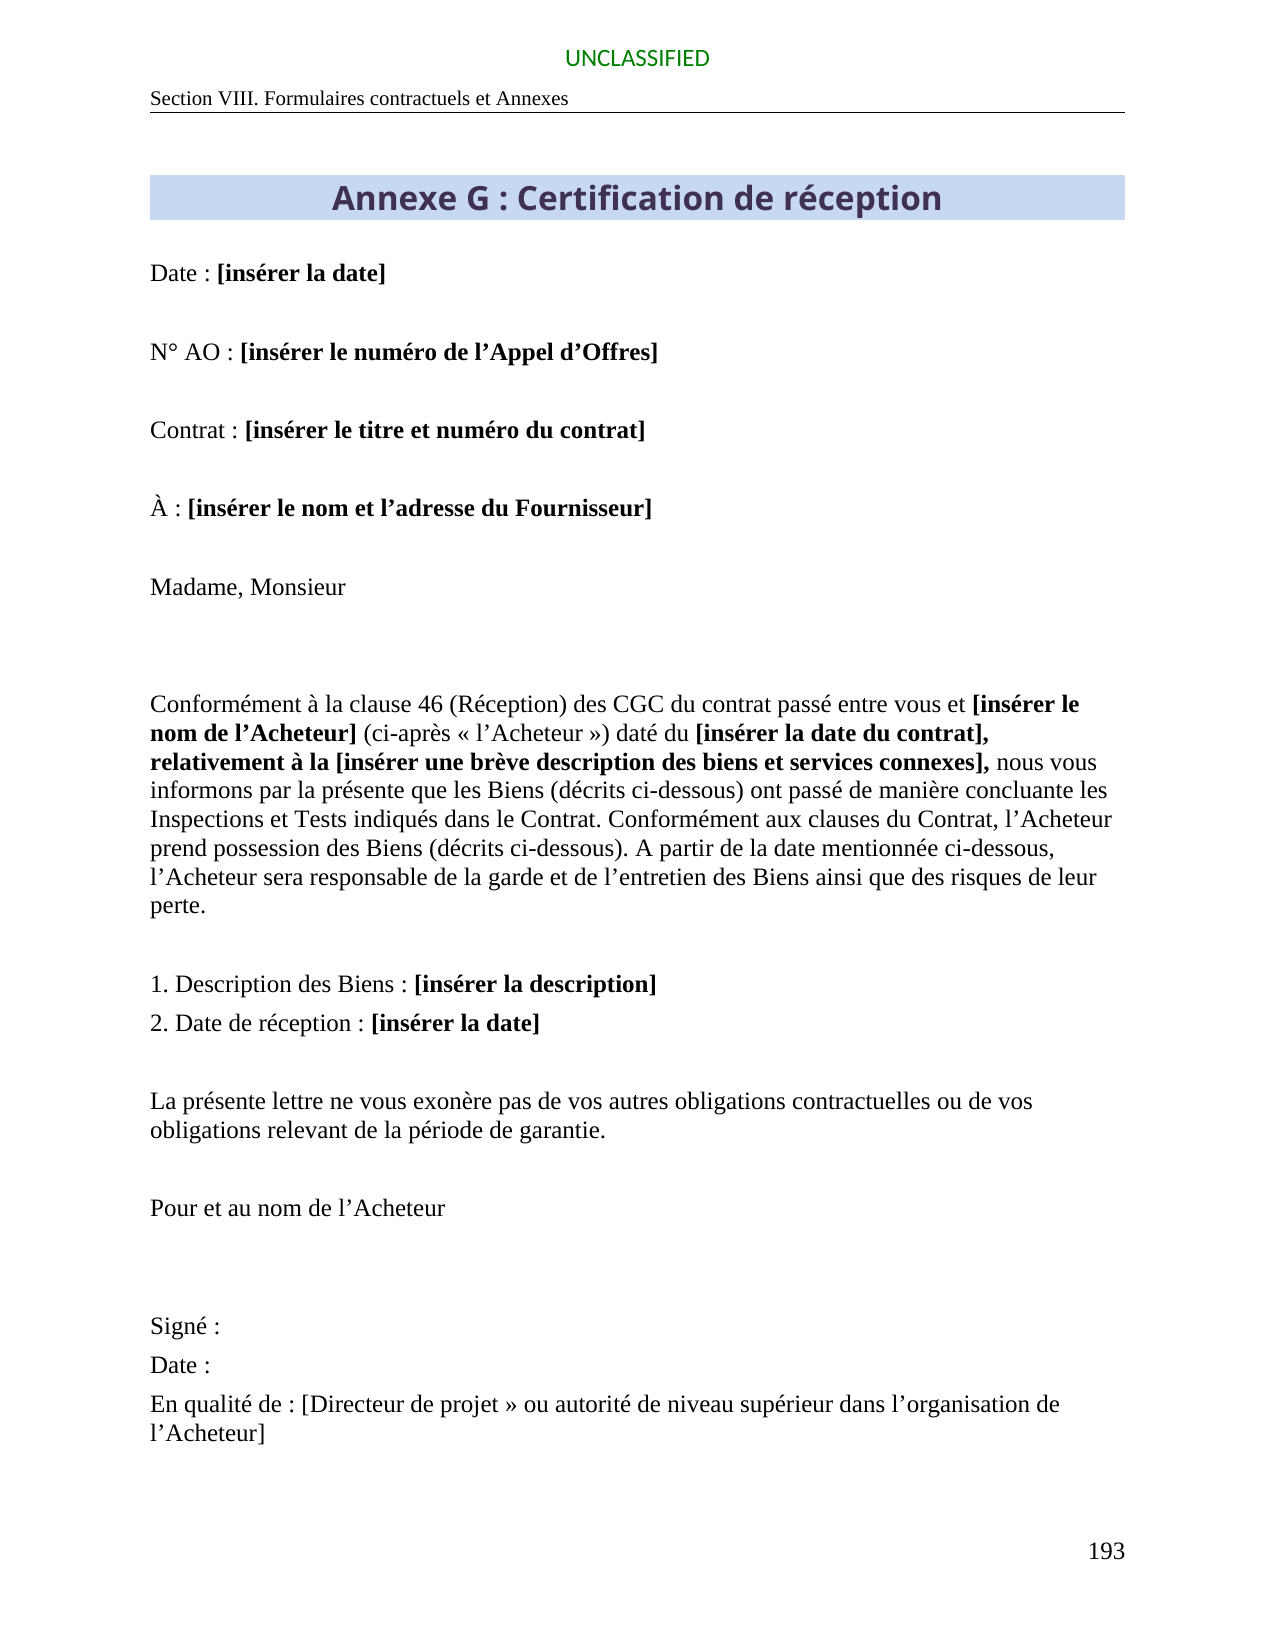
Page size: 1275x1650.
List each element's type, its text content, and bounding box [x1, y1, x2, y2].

text 2. Date de réception : [insérer la date] [150, 1008, 1125, 1037]
text En qualité de : [Directeur de projet » ou autorité de niveau supérieur dans l’organisation de l’Acheteur] [150, 1389, 1125, 1447]
text Date : [150, 1350, 1125, 1379]
text La présente lettre ne vous exonère pas de vos autres obligations contractuelles ou de vos obligations relevant de la période de garantie. [150, 1086, 1125, 1144]
text Madame, Monsieur [150, 572, 1125, 600]
subtitle Annexe G : Certification de réception [150, 175, 1125, 220]
text Pour et au nom de l’Acheteur [150, 1193, 1125, 1222]
text À : [insérer le nom et l’adresse du Fournisseur] [150, 493, 1125, 522]
text Signé : [150, 1311, 1125, 1339]
text 1. Description des Biens : [insérer la description] [150, 969, 1125, 997]
text Date : [insérer la date] [150, 258, 1125, 287]
text Conformément à la clause 46 (Réception) des CGC du contrat passé entre vous et [insérer le nom de l’Acheteur] (ci-après « l’Acheteur ») daté du [insérer la date du contrat], relativement à la [insérer une brève description des biens et services connexes], nous vous informons par la présente que les Biens (décrits ci-dessous) ont passé de manière concluante les Inspections et Tests indiqués dans le Contrat. Conformément aux clauses du Contrat, l’Acheteur prend possession des Biens (décrits ci-dessous). A partir de la date mentionnée ci-dessous, l’Acheteur sera responsable de la garde et de l’entretien des Biens ainsi que des risques de leur perte. [150, 689, 1125, 919]
text Contrat : [insérer le titre et numéro du contrat] [150, 415, 1125, 444]
text N° AO : [insérer le numéro de l’Appel d’Offres] [150, 337, 1125, 365]
